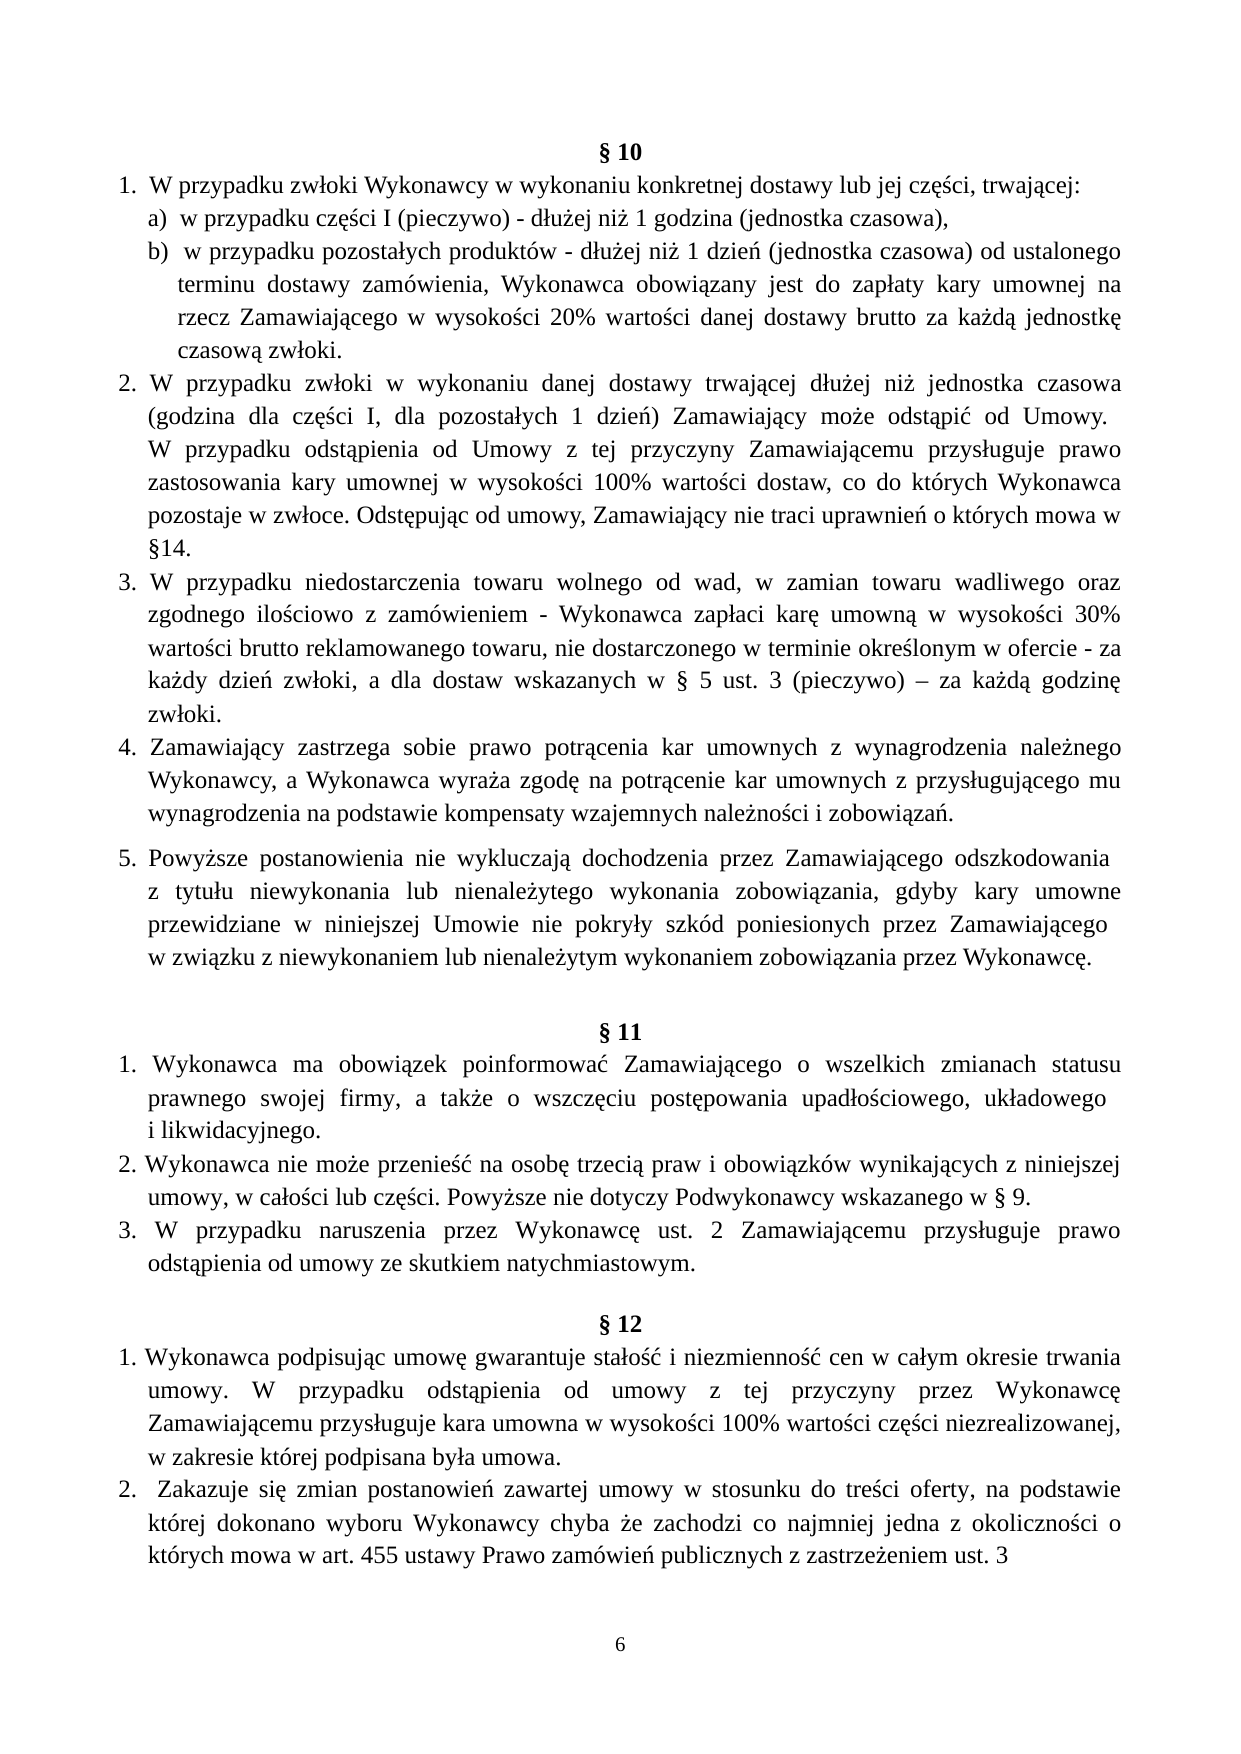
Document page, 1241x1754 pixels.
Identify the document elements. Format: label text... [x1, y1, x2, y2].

text 1. Wykonawca ma obowiązek poinformować Zamawiającego o wszelkich zmianach statusu prawnego swojej firmy, a także o wszczęciu postępowania upadłościowego, układowego i likwidacyjnego. [118, 1049, 1122, 1144]
text § 11 [118, 1017, 1122, 1045]
text § 10 [118, 137, 1122, 166]
text b) w przypadku pozostałych produktów - dłużej niż 1 dzień (jednostka czasowa) od ustalonego terminu dostawy zamówienia, Wykonawca obowiązany jest do zapłaty kary umownej na rzecz Zamawiającego w wysokości 20% wartości danej dostawy brutto za każdą jednostkę czasową zwłoki. [148, 236, 1122, 364]
text 1. W przypadku zwłoki Wykonawcy w wykonaniu konkretnej dostawy lub jej części, trwającej: [118, 170, 1122, 199]
text 2. Wykonawca nie może przenieść na osobę trzecią praw i obowiązków wynikających z niniejszej umowy, w całości lub części. Powyższe nie dotyczy Podwykonawcy wskazanego w § 9. [118, 1149, 1122, 1210]
text 3. W przypadku niedostarczenia towaru wolnego od wad, w zamian towaru wadliwego oraz zgodnego ilościowo z zamówieniem - Wykonawca zapłaci karę umowną w wysokości 30% wartości brutto reklamowanego towaru, nie dostarczonego w terminie określonym w ofercie - za każdy dzień zwłoki, a dla dostaw wskazanych w § 5 ust. 3 (pieczywo) – za każdą godzinę zwłoki. [118, 567, 1122, 727]
text 2. Zakazuje się zmian postanowień zawartej umowy w stosunku do treści oferty, na podstawie której dokonano wyboru Wykonawcy chyba że zachodzi co najmniej jedna z okoliczności o których mowa w art. 455 ustawy Prawo zamówień publicznych z zastrzeżeniem ust. 3 [118, 1474, 1122, 1569]
text a) w przypadku części I (pieczywo) - dłużej niż 1 godzina (jednostka czasowa), [148, 203, 1122, 232]
text 5. Powyższe postanowienia nie wykluczają dochodzenia przez Zamawiającego odszkodowania z tytułu niewykonania lub nienależytego wykonania zobowiązania, gdyby kary umowne przewidziane w niniejszej Umowie nie pokryły szkód poniesionych przez Zamawiającego w związku z niewykonaniem lub nienależytym wykonaniem zobowiązania przez Wykonawcę. [118, 843, 1122, 971]
text § 12 [118, 1309, 1122, 1338]
text 4. Zamawiający zastrzega sobie prawo potrącenia kar umownych z wynagrodzenia należnego Wykonawcy, a Wykonawca wyraża zgodę na potrącenie kar umownych z przysługującego mu wynagrodzenia na podstawie kompensaty wzajemnych należności i zobowiązań. [118, 732, 1122, 826]
text 1. Wykonawca podpisując umowę gwarantuje stałość i niezmienność cen w całym okresie trwania umowy. W przypadku odstąpienia od umowy z tej przyczyny przez Wykonawcę Zamawiającemu przysługuje kara umowna w wysokości 100% wartości części niezrealizowanej, w zakresie której podpisana była umowa. [118, 1342, 1122, 1470]
text 3. W przypadku naruszenia przez Wykonawcę ust. 2 Zamawiającemu przysługuje prawo odstąpienia od umowy ze skutkiem natychmiastowym. [118, 1215, 1122, 1276]
text 2. W przypadku zwłoki w wykonaniu danej dostawy trwającej dłużej niż jednostka czasowa (godzina dla części I, dla pozostałych 1 dzień) Zamawiający może odstąpić od Umowy. W przypadku odstąpienia od Umowy z tej przyczyny Zamawiającemu przysługuje prawo zastosowania kary umownej w wysokości 100% wartości dostaw, co do których Wykonawca pozostaje w zwłoce. Odstępując od umowy, Zamawiający nie traci uprawnień o których mowa w §14. [118, 368, 1122, 562]
